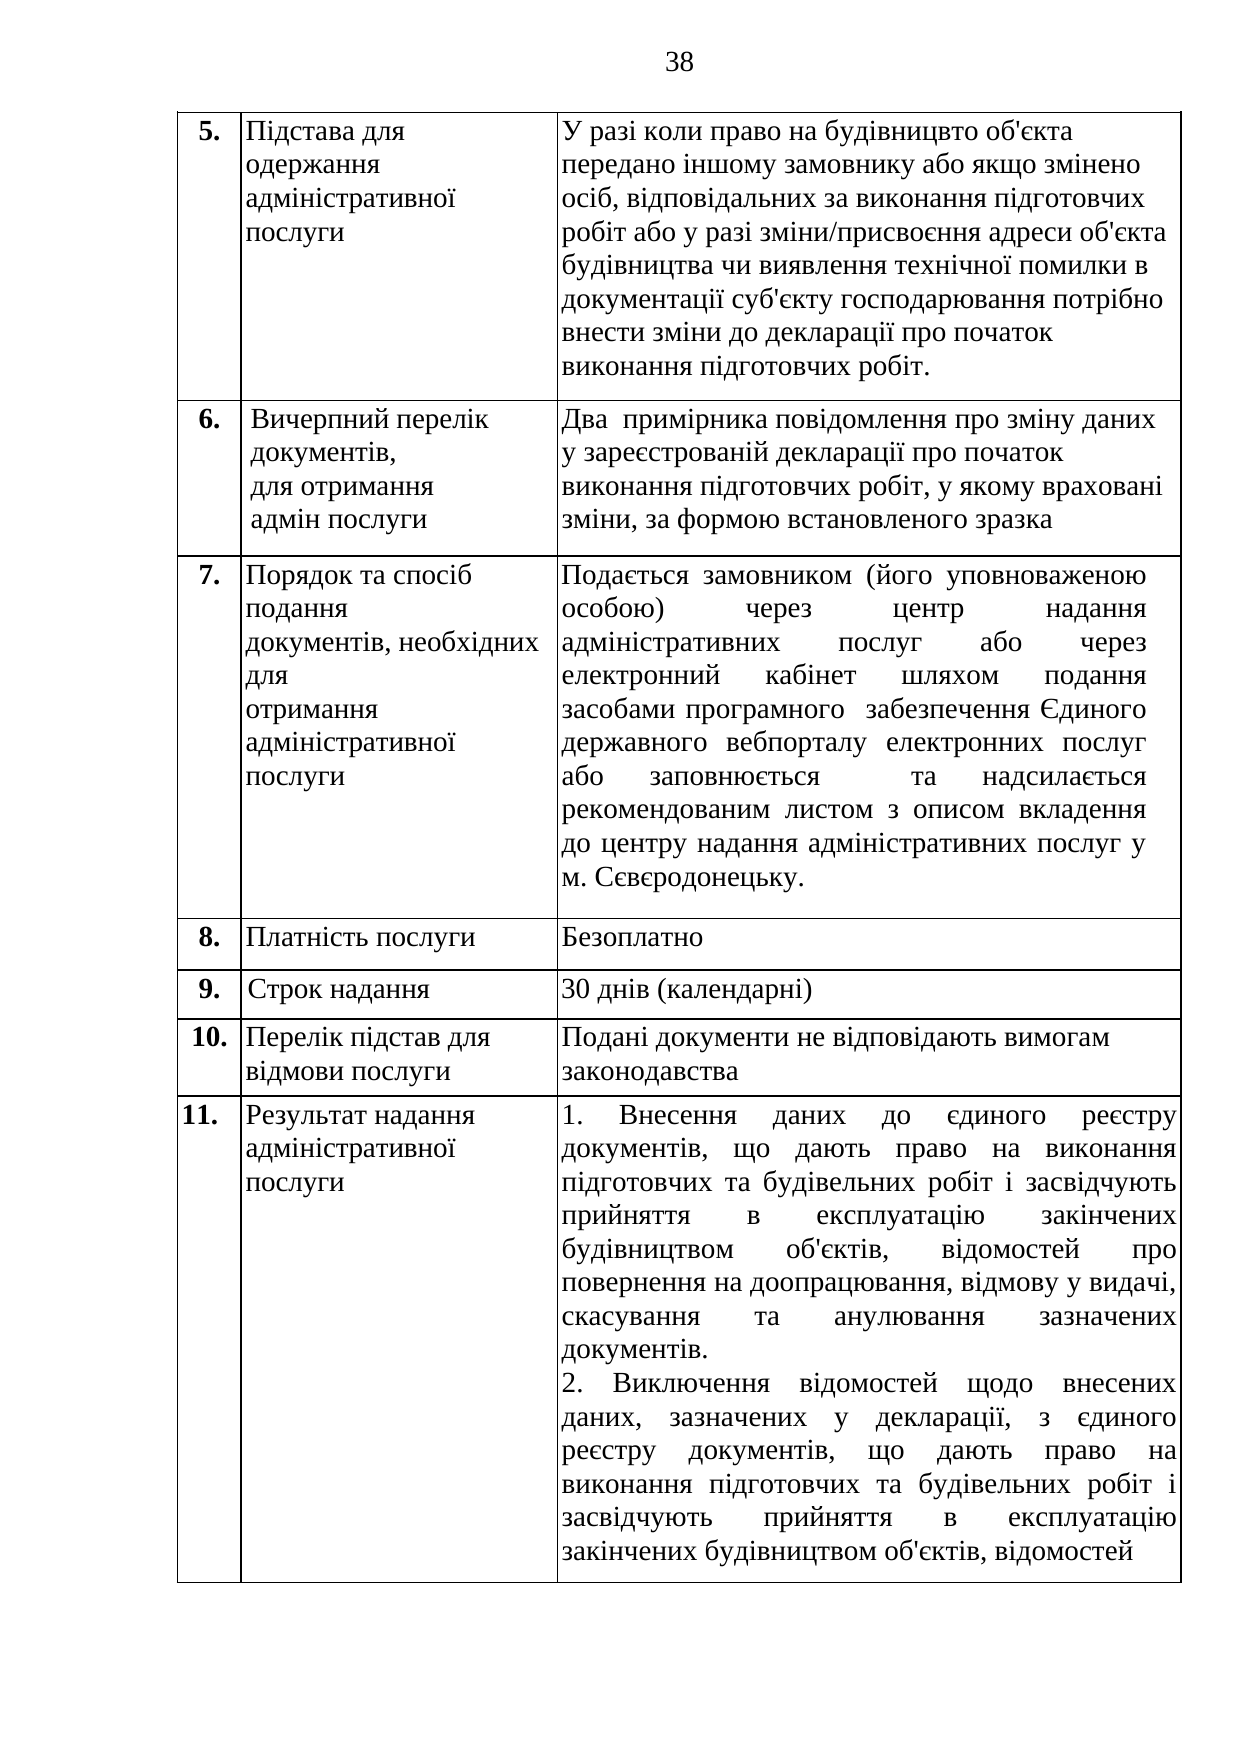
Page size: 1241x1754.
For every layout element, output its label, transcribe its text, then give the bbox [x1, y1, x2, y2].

table_cell Платність послуги [242, 919, 557, 969]
table_cell Безоплатно [558, 919, 1180, 969]
table_cell 7. [178, 557, 240, 917]
table_cell Два примірника повідомлення про зміну даних у зареєстрованій декларації про початок виконання підготовчих робіт, у якому враховані зміни, за формою встановленого зразка [558, 401, 1180, 555]
table_cell 30 днів (календарні) [558, 971, 1180, 1018]
table_cell Подані документи не відповідають вимогам законодавства [558, 1020, 1180, 1095]
table_cell 1. Внесення даних до єдиного реєстру документів, що дають право на виконання підготовчих та будівельних робіт і засвідчують прийняття в експлуатацію закінчених будівництвом об'єктів, відомостей про повернення на доопрацювання, відмову у видачі, скасування та анулювання зазначених документів. 2. Виключення відомостей щодо внесених даних, зазначених у декларації, з єдиного реєстру документів, що дають право на виконання підготовчих та будівельних робіт і засвідчують прийняття в експлуатацію закінчених будівництвом об'єктів, відомостей [558, 1097, 1180, 1582]
table_cell Строк надання [242, 971, 557, 1018]
table_cell 10. [178, 1020, 240, 1095]
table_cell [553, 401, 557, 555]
table_cell 11. [178, 1097, 240, 1582]
table_cell 5. [178, 113, 240, 399]
table_cell Результат надання адміністративної послуги [242, 1097, 557, 1582]
table_cell 8. [178, 919, 240, 969]
table_cell Подається замовником (його уповноваженою особою) через центр надання адміністративних послуг або через електронний кабінет шляхом подання засобами програмного забезпечення Єдиного державного вебпорталу електронних послуг або заповнюється та надсилається рекомендованим листом з описом вкладення до центру надання адміністративних послуг у м. Сєвєродонецьку. [558, 557, 1180, 917]
table_cell Підстава для одержання адміністративної послуги [242, 113, 557, 399]
table_cell Перелік підстав для відмови послуги [242, 1020, 557, 1095]
table_cell У разі коли право на будівницвто об'єкта передано іншому замовнику або якщо змінено осіб, відповідальних за виконання підготовчих робіт або у разі зміни/присвоєння адреси об'єкта будівництва чи виявлення технічної помилки в документації суб'єкту господарювання потрібно внести зміни до декларації про початок виконання підготовчих робіт. [558, 113, 1180, 399]
table_cell 9. [178, 971, 240, 1018]
table_cell 6. [178, 401, 240, 555]
table_cell Порядок та спосіб подання документів, необхідних для отримання адміністративної послуги [242, 557, 557, 917]
